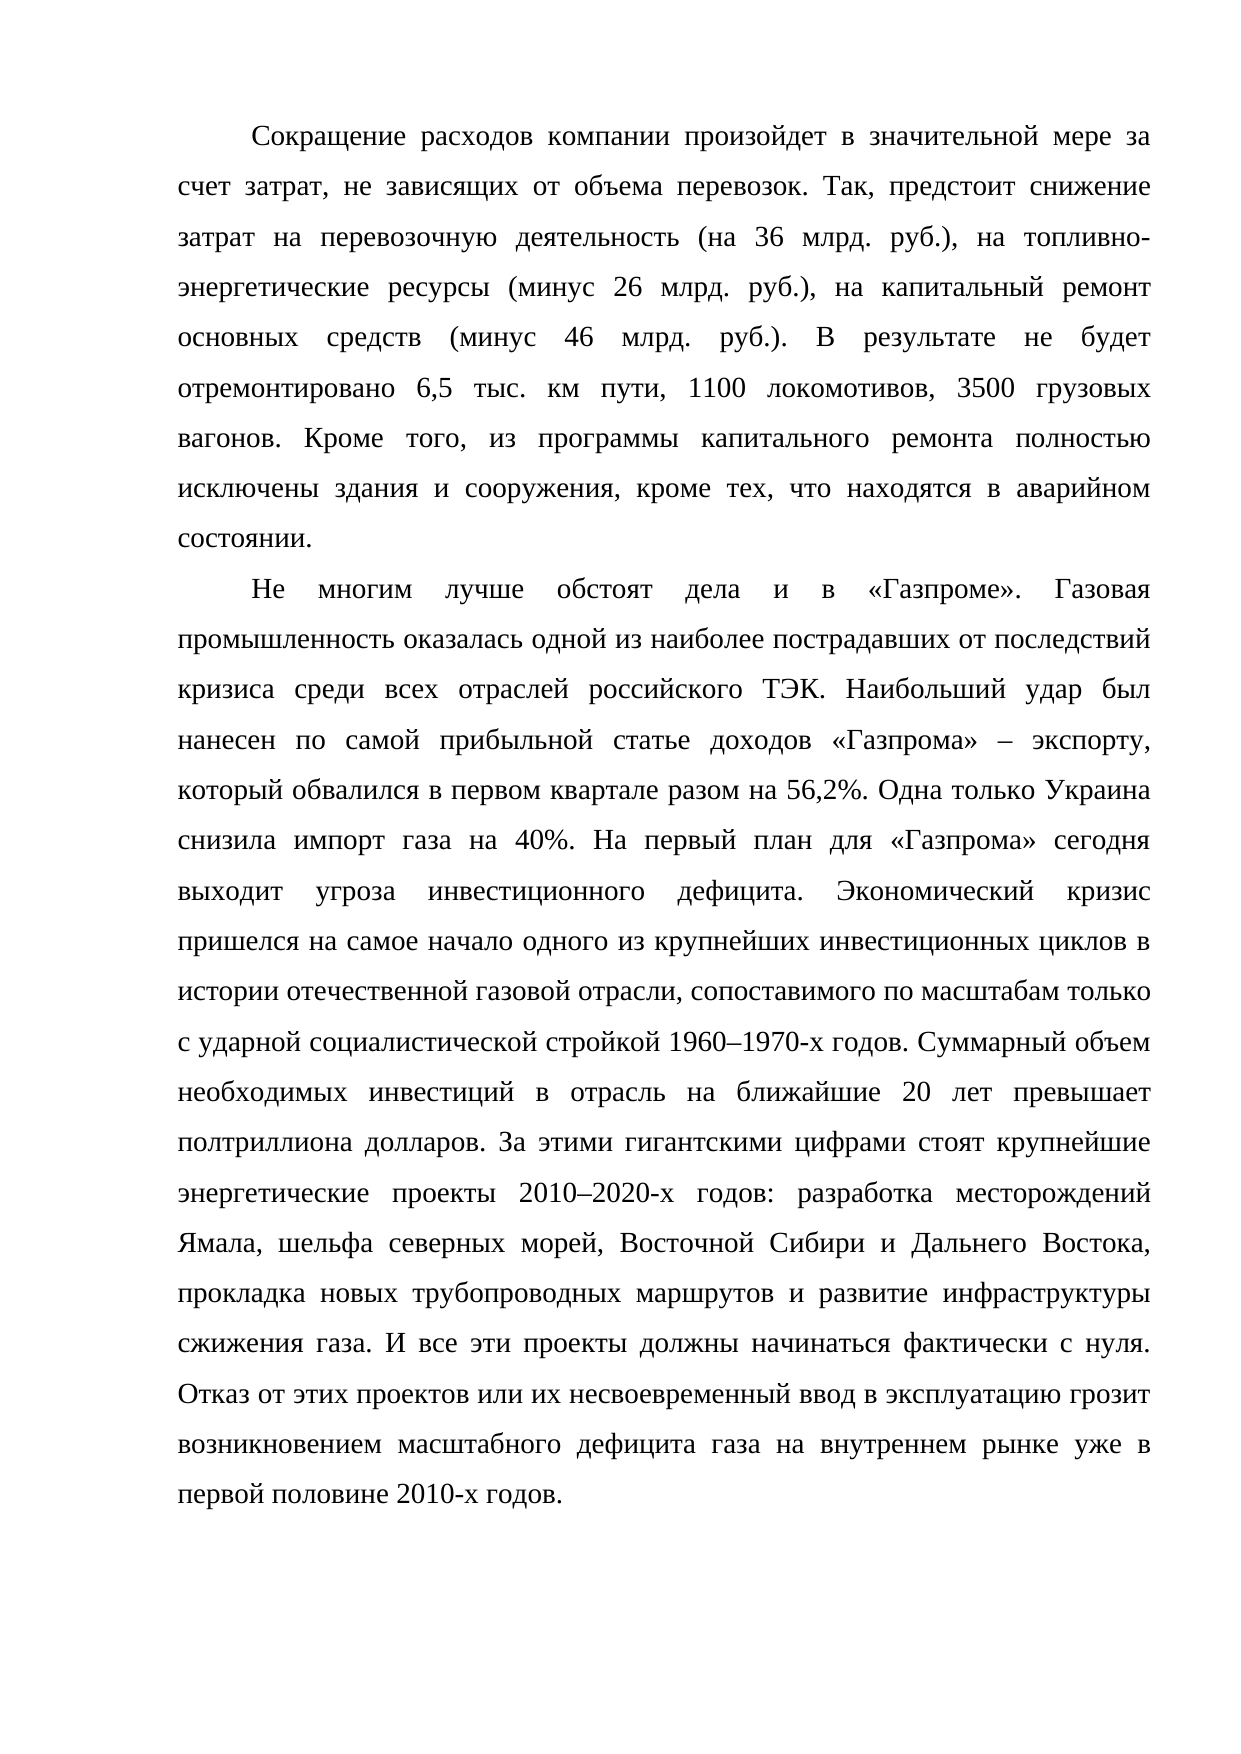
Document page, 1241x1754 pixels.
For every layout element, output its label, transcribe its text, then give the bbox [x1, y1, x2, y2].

text Сокращение расходов компании произойдет в значительной мере за счет затрат, не зависящих от объема перевозок. Так, предстоит снижение затрат на перевозочную деятельность (на 36 млрд. руб.), на топливно-энергетические ресурсы (минус 26 млрд. руб.), на капитальный ремонт основных средств (минус 46 млрд. руб.). В результате не будет отремонтировано 6,5 тыс. км пути, 1100 локомотивов, 3500 грузовых вагонов. Кроме того, из программы капитального ремонта полностью исключены здания и сооружения, кроме тех, что находятся в аварийном состоянии. [177, 118, 1152, 554]
text Не многим лучше обстоят дела и в «Газпроме». Газовая промышленность оказалась одной из наиболее пострадавших от последствий кризиса среди всех отраслей российского ТЭК. Наибольший удар был нанесен по самой прибыльной статье доходов «Газпрома» – экспорту, который обвалился в первом квартале разом на 56,2%. Одна только Украина снизила импорт газа на 40%. На первый план для «Газпрома» сегодня выходит угроза инвестиционного дефицита. Экономический кризис пришелся на самое начало одного из крупнейших инвестиционных циклов в истории отечественной газовой отрасли, сопоставимого по масштабам только с ударной социалистической стройкой 1960–1970-х годов. Суммарный объем необходимых инвестиций в отрасль на ближайшие 20 лет превышает полтриллиона долларов. За этими гигантскими цифрами стоят крупнейшие энергетические проекты 2010–2020-х годов: разработка месторождений Ямала, шельфа северных морей, Восточной Сибири и Дальнего Востока, прокладка новых трубопроводных маршрутов и развитие инфраструктуры сжижения газа. И все эти проекты должны начинаться фактически с нуля. Отказ от этих проектов или их несвоевременный ввод в эксплуатацию грозит возникновением масштабного дефицита газа на внутреннем рынке уже в первой половине 2010-х годов. [177, 571, 1152, 1510]
